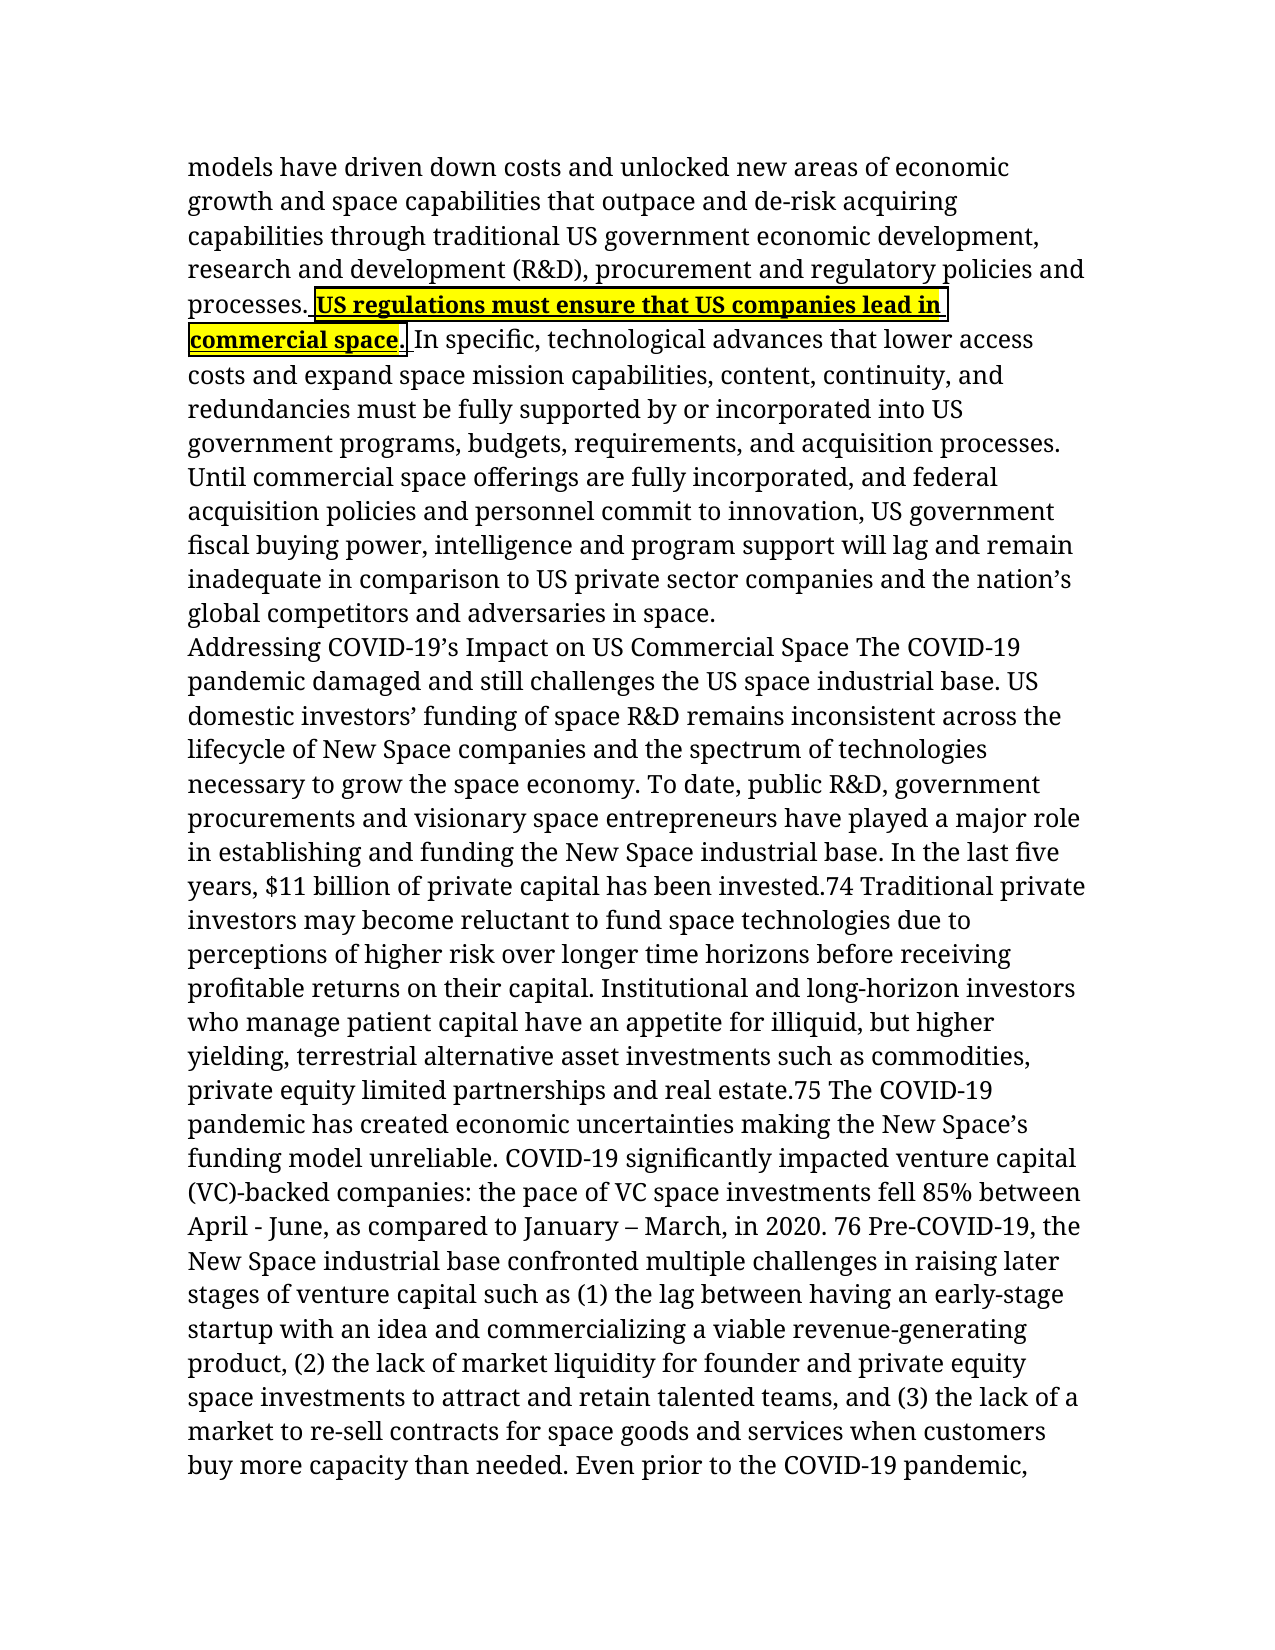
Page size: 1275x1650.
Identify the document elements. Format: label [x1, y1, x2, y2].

text [187, 630, 1087, 1482]
text [187, 150, 1087, 630]
